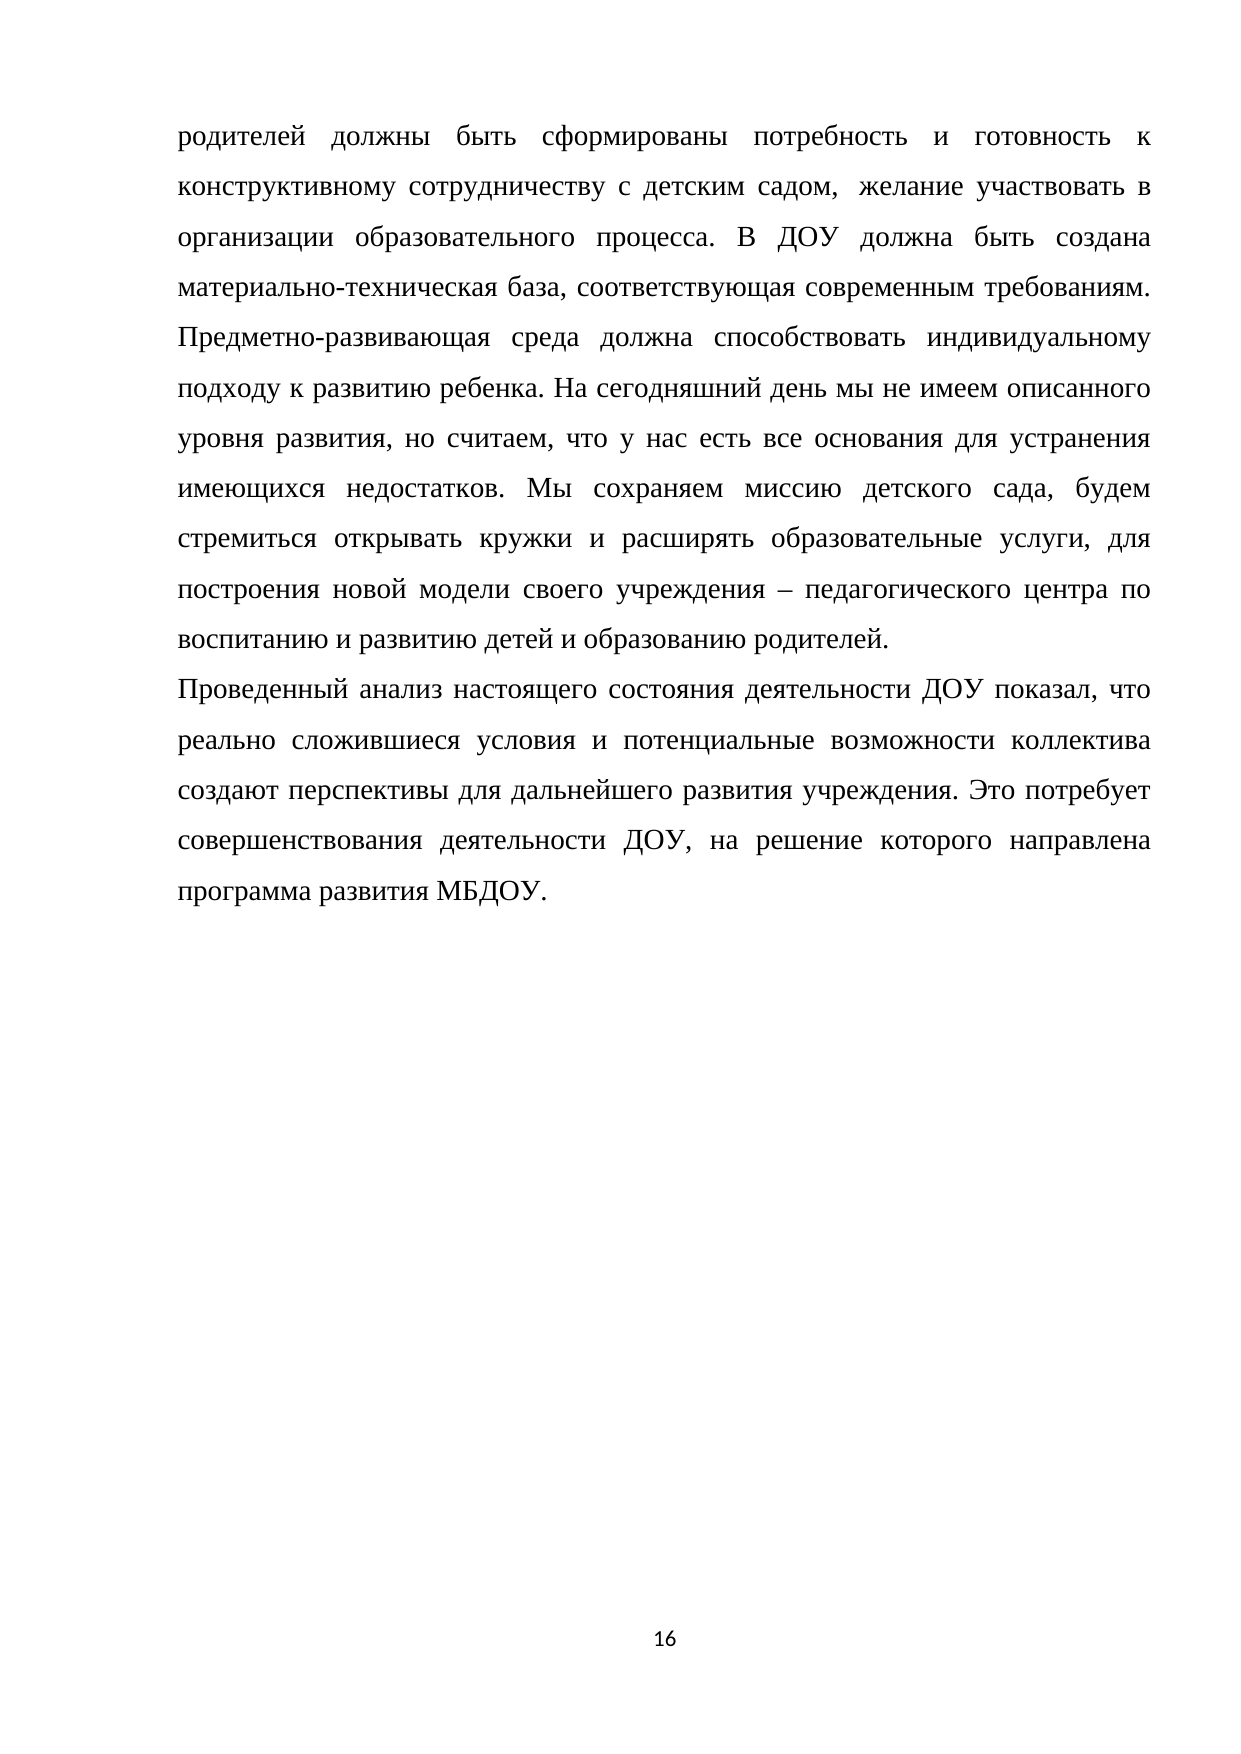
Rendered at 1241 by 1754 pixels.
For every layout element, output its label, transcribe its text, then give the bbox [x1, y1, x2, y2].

text Проведенный анализ настоящего состояния деятельности ДОУ показал, что реально сложившиеся условия и потенциальные возможности коллектива создают перспективы для дальнейшего развития учреждения. Это потребует совершенствования деятельности ДОУ, на решение которого направлена программа развития МБДОУ. [177, 672, 1152, 906]
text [177, 118, 1152, 655]
